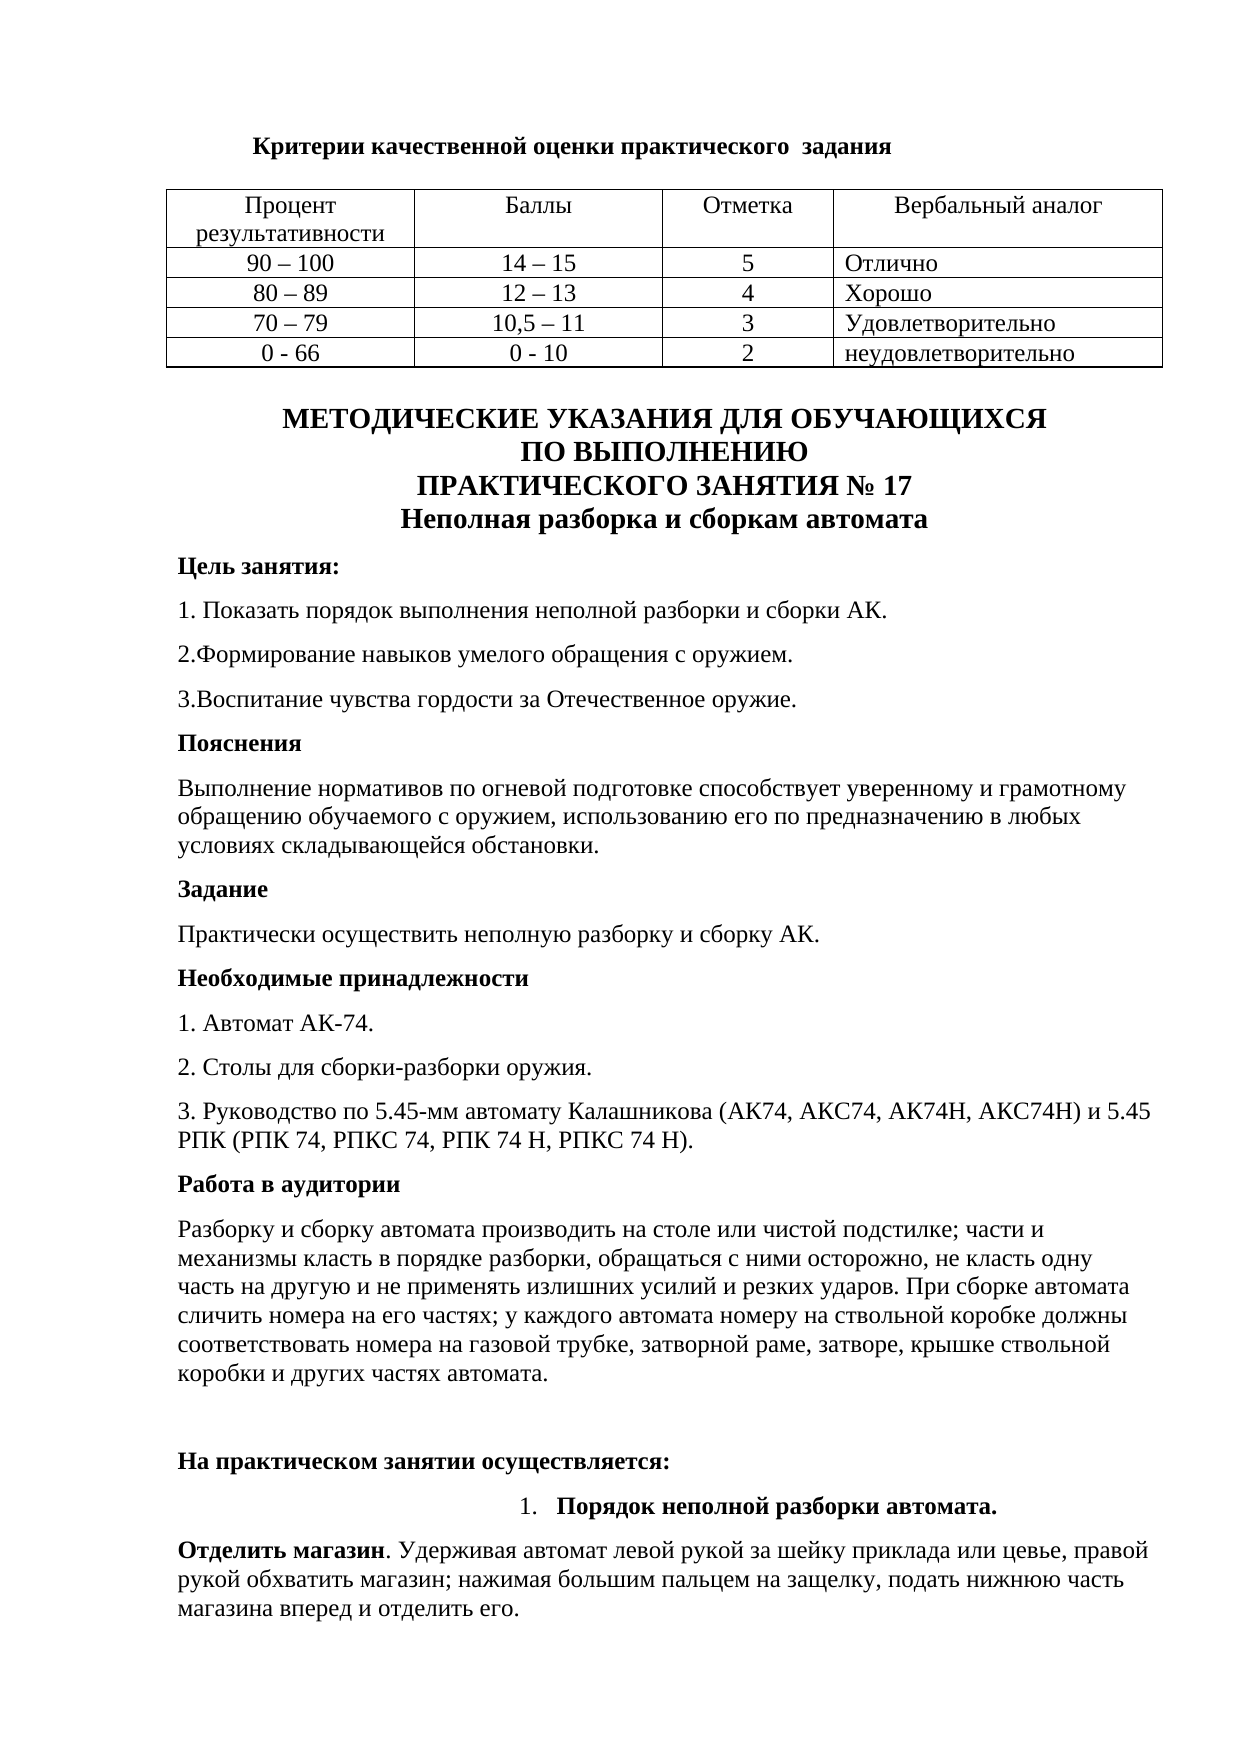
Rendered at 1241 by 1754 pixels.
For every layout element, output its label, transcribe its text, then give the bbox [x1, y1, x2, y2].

list Критерии качественной оценки практического задания [252, 131, 1152, 160]
table_header Баллы [415, 190, 662, 247]
table_cell 0 - 66 [167, 338, 414, 366]
table_cell Удовлетворительно [834, 308, 1162, 337]
table_cell 90 – 100 [167, 248, 414, 277]
text Цель занятия: [177, 551, 1152, 579]
text На практическом занятии осуществляется: [177, 1446, 1152, 1475]
table_cell 4 [663, 278, 833, 307]
table_cell 5 [663, 248, 833, 277]
text Работа в аудитории [177, 1169, 1152, 1198]
text Разборку и сборку автомата производить на столе или чистой подстилке; части и механизмы класть в порядке разборки, обращаться с ними осторожно, не класть одну часть на другую и не применять излишних усилий и резких ударов. При сборке автомата сличить номера на его частях; у каждого автомата номеру на ствольной коробке должны соответствовать номера на газовой трубке, затворной раме, затворе, крышке ствольной коробки и других частях автомата. [177, 1214, 1152, 1386]
text 1. Автомат АК-74. [177, 1008, 1152, 1036]
text 3. Руководство по 5.45-мм автомату Калашникова (АК74, АКС74, АК74Н, АКС74Н) и 5.45 РПК (РПК 74, РПКС 74, РПК 74 Н, РПКС 74 Н). [177, 1096, 1152, 1154]
table_cell 70 – 79 [167, 308, 414, 337]
text Задание [177, 874, 1152, 903]
text Отделить магазин. Удерживая автомат левой рукой за шейку приклада или цевье, правой рукой обхватить магазин; нажимая большим пальцем на защелку, подать нижнюю часть магазина вперед и отделить его. [177, 1535, 1152, 1621]
text МЕТОДИЧЕСКИЕ УКАЗАНИЯ ДЛЯ ОБУЧАЮЩИХСЯ [177, 401, 1152, 434]
table_header Отметка [663, 190, 833, 247]
text 1. Показать порядок выполнения неполной разборки и сборки АК. [177, 595, 1152, 624]
table_cell 10,5 – 11 [415, 308, 662, 337]
text 3.Воспитание чувства гордости за Отечественное оружие. [177, 684, 1152, 713]
table_cell 2 [663, 338, 833, 366]
text Выполнение нормативов по огневой подготовке способствует уверенному и грамотному обращению обучаемого с оружием, использованию его по предназначению в любых условиях складывающейся обстановки. [177, 773, 1152, 859]
text Необходимые принадлежности [177, 963, 1152, 992]
table_cell 80 – 89 [167, 278, 414, 307]
table_cell 12 – 13 [415, 278, 662, 307]
text Пояснения [177, 728, 1152, 757]
table_header Процент результативности [167, 190, 414, 247]
table_cell Хорошо [834, 278, 1162, 307]
table_header Вербальный аналог [834, 190, 1162, 247]
table_cell 14 – 15 [415, 248, 662, 277]
text Неполная разборка и сборкам автомата [177, 502, 1152, 535]
text ПО ВЫПОЛНЕНИЮ [177, 434, 1152, 468]
table_cell неудовлетворительно [834, 338, 1162, 366]
text ПРАКТИЧЕСКОГО ЗАНЯТИЯ № 17 [177, 468, 1152, 502]
table_cell 3 [663, 308, 833, 337]
text 2.Формирование навыков умелого обращения с оружием. [177, 639, 1152, 668]
list Порядок неполной разборки автомата. [365, 1491, 1152, 1519]
table_cell 0 - 10 [415, 338, 662, 366]
text Практически осуществить неполную разборку и сборку АК. [177, 919, 1152, 948]
table_cell Отлично [834, 248, 1162, 277]
text 2. Столы для сборки-разборки оружия. [177, 1052, 1152, 1081]
